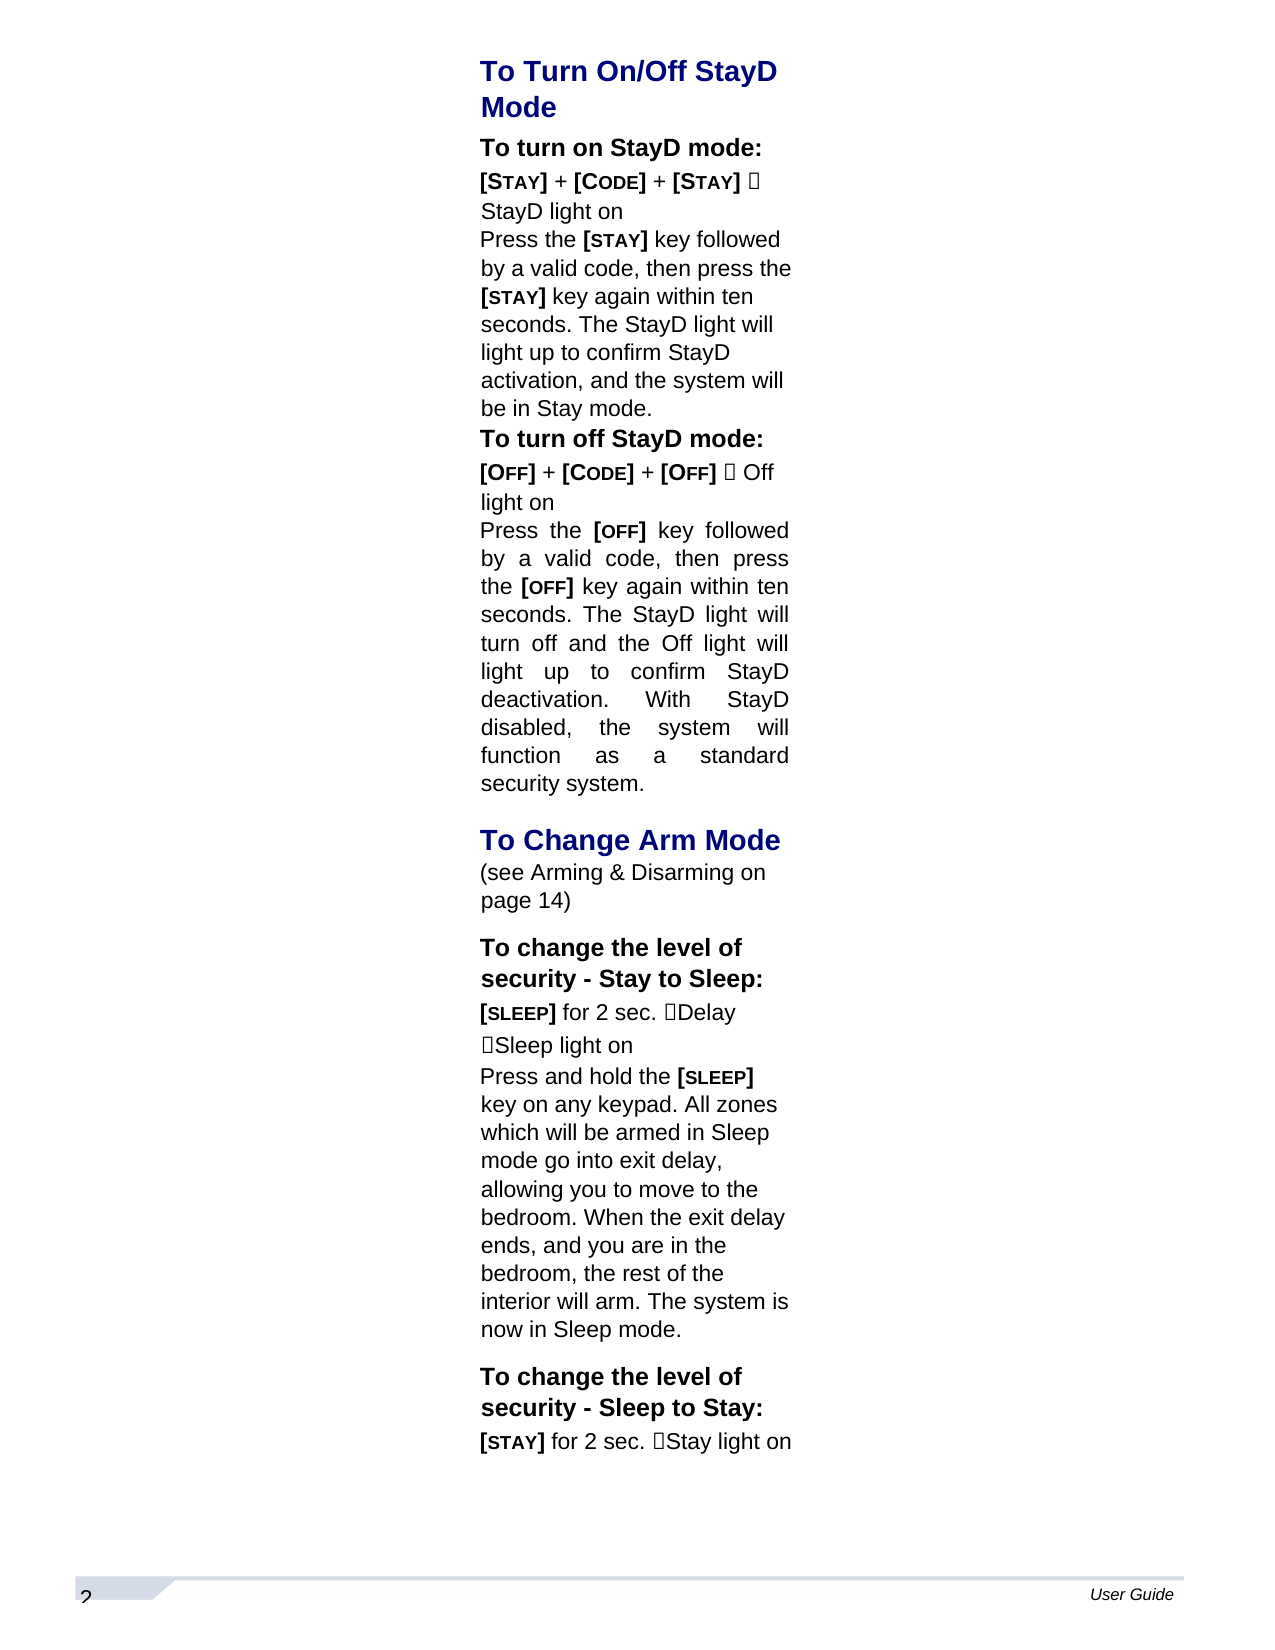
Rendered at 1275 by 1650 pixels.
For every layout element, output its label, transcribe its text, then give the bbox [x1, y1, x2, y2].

subtitle To Turn On/Off StayD Mode [479, 54, 794, 124]
text Press the [STAY] key followed by a valid code, then press the [STAY] key again within ten seconds. The StayD light will light up to confirm StayD activation, and the system will be in Stay mode. [479, 226, 794, 422]
text [SLEEP] for 2 sec. Delay Sleep light on [479, 996, 794, 1060]
text Press the [OFF] key followed by a valid code, then press the [OFF] key again within ten seconds. The StayD light will turn off and the Off light will light up to confirm StayD deactivation. With StayD disabled, the system will function as a standard security system. [479, 517, 789, 797]
text [STAY] + [CODE] + [STAY]  StayD light on [479, 165, 794, 224]
text [STAY] for 2 sec. Stay light on [479, 1424, 794, 1456]
text To change the level of security - Stay to Sleep: [479, 932, 794, 993]
subtitle To Change Arm Mode [479, 822, 794, 856]
text [OFF] + [CODE] + [OFF]  Off light on [479, 455, 794, 515]
text To turn on StayD mode: [479, 133, 794, 162]
text Press and hold the [SLEEP] key on any keypad. All zones which will be armed in Sleep mode go into exit delay, allowing you to move to the bedroom. When the exit delay ends, and you are in the bedroom, the rest of the interior will arm. The system is now in Sleep mode. [479, 1063, 794, 1342]
text To change the level of security - Sleep to Stay: [479, 1361, 794, 1422]
picture [75, 1576, 1184, 1600]
text To turn off StayD mode: [479, 424, 794, 453]
text (see Arming & Disarming on page 14) [479, 859, 794, 913]
